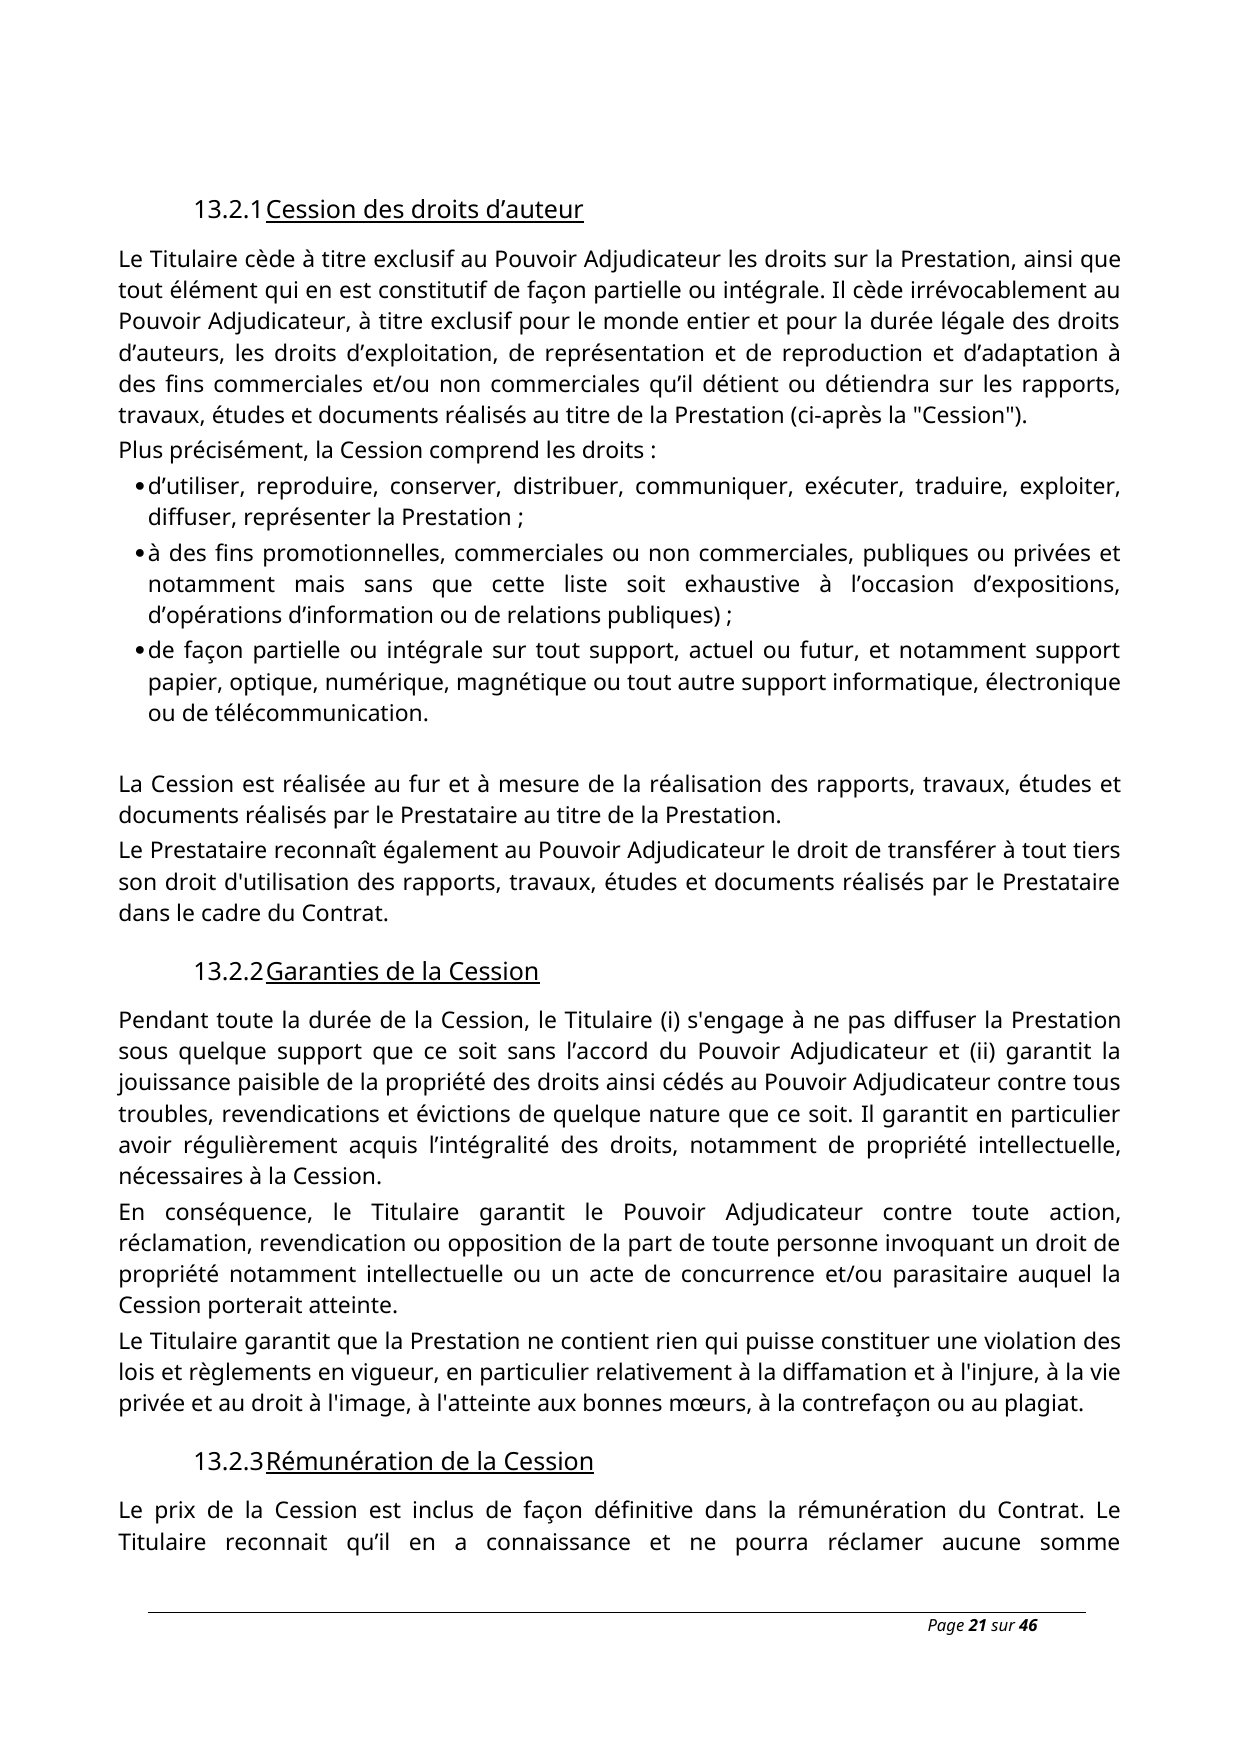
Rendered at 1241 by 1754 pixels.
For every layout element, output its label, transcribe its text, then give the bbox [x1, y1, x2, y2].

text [118, 1494, 1122, 1557]
text Garanties de la Cession [193, 953, 1122, 987]
text En conséquence, le Titulaire garantit le Pouvoir Adjudicateur contre toute action, réclamation, revendication ou opposition de la part de toute personne invoquant un droit de propriété notamment intellectuelle ou un acte de concurrence et/ou parasitaire auquel la Cession porterait atteinte. [118, 1196, 1122, 1321]
list à des fins promotionnelles, commerciales ou non commerciales, publiques ou privées et notamment mais sans que cette liste soit exhaustive à l’occasion d’expositions, d’opérations d’information ou de relations publiques) ; [136, 536, 1122, 630]
text Pendant toute la durée de la Cession, le Titulaire (i) s'engage à ne pas diffuser la Prestation sous quelque support que ce soit sans l’accord du Pouvoir Adjudicateur et (ii) garantit la jouissance paisible de la propriété des droits ainsi cédés au Pouvoir Adjudicateur contre tous troubles, revendications et évictions de quelque nature que ce soit. Il garantit en particulier avoir régulièrement acquis l’intégralité des droits, notamment de propriété intellectuelle, nécessaires à la Cession. [118, 1004, 1122, 1191]
text Le Titulaire cède à titre exclusif au Pouvoir Adjudicateur les droits sur la Prestation, ainsi que tout élément qui en est constitutif de façon partielle ou intégrale. Il cède irrévocablement au Pouvoir Adjudicateur, à titre exclusif pour le monde entier et pour la durée légale des droits d’auteurs, les droits d’exploitation, de représentation et de reproduction et d’adaptation à des fins commerciales et/ou non commerciales qu’il détient ou détiendra sur les rapports, travaux, études et documents réalisés au titre de la Prestation (ci-après la "Cession"). [118, 243, 1122, 430]
text Cession des droits d’auteur [193, 192, 1122, 226]
list d’utiliser, reproduire, conserver, distribuer, communiquer, exécuter, traduire, exploiter, diffuser, représenter la Prestation ; [136, 470, 1122, 532]
text Plus précisément, la Cession comprend les droits : [118, 434, 1122, 466]
text La Cession est réalisée au fur et à mesure de la réalisation des rapports, travaux, études et documents réalisés par le Prestataire au titre de la Prestation. [118, 768, 1122, 830]
text Rémunération de la Cession [193, 1443, 1122, 1477]
text Le Titulaire garantit que la Prestation ne contient rien qui puisse constituer une violation des lois et règlements en vigueur, en particulier relativement à la diffamation et à l'injure, à la vie privée et au droit à l'image, à l'atteinte aux bonnes mœurs, à la contrefaçon ou au plagiat. [118, 1325, 1122, 1418]
list de façon partielle ou intégrale sur tout support, actuel ou futur, et notamment support papier, optique, numérique, magnétique ou tout autre support informatique, électronique ou de télécommunication. [136, 634, 1122, 728]
text Le Prestataire reconnaît également au Pouvoir Adjudicateur le droit de transférer à tout tiers son droit d'utilisation des rapports, travaux, études et documents réalisés par le Prestataire dans le cadre du Contrat. [118, 834, 1122, 928]
